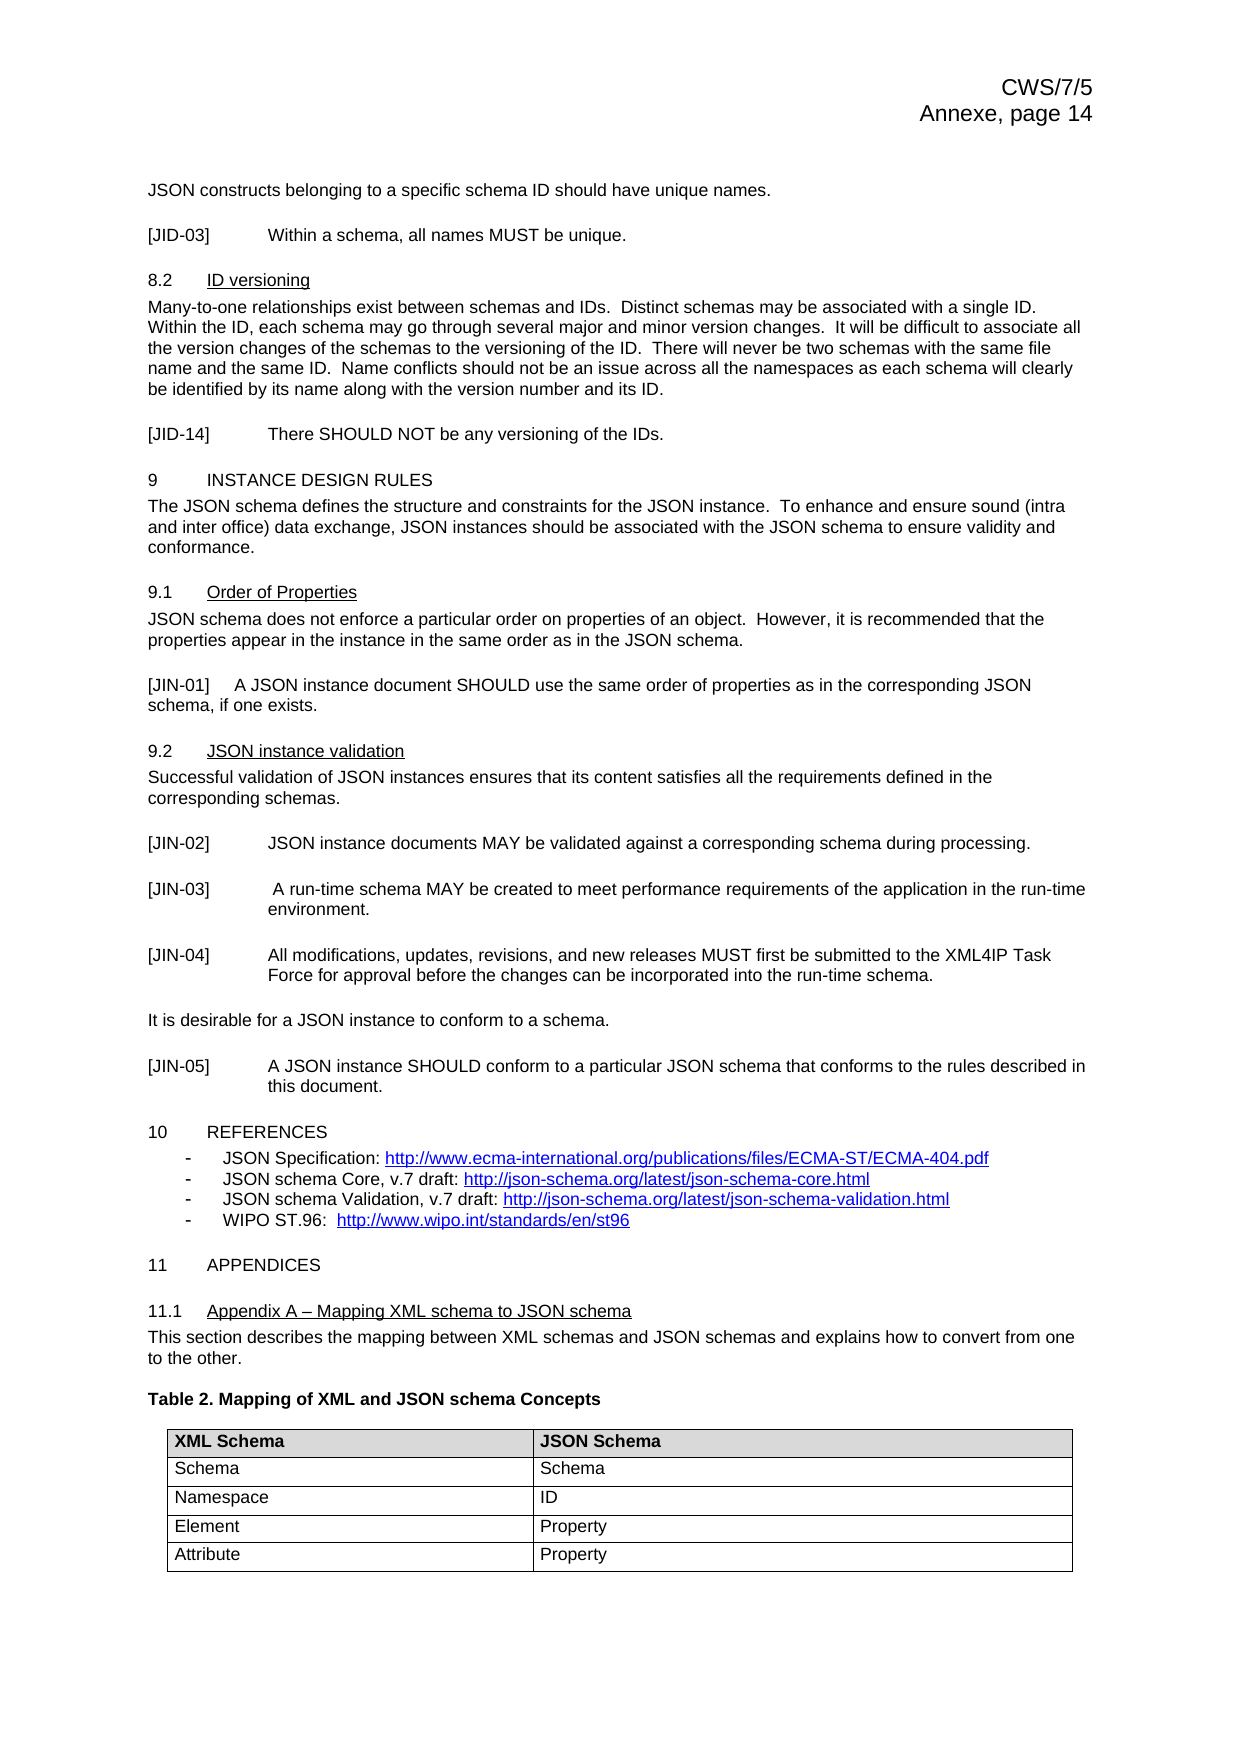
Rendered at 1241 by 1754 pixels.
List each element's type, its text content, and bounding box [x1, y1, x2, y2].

list JSON schema Core, v.7 draft: http://json-schema.org/latest/json-schema-core.html [185, 1168, 1093, 1189]
text Table 2. Mapping of XML and JSON schema Concepts [148, 1388, 1093, 1409]
list JSON Specification: http://www.ecma-international.org/publications/files/ECMA-ST/ECMA-404.pdf [185, 1148, 1093, 1168]
table_header XML Schema [168, 1430, 533, 1457]
table_cell Namespace [168, 1487, 533, 1515]
table_cell Element [168, 1516, 533, 1542]
text [JIN-02] JSON instance documents MAY be validated against a corresponding schema during processing. [148, 833, 1093, 853]
text [JIN-04] All modifications, updates, revisions, and new releases MUST first be submitted to the XML4IP Task Force for approval before the changes can be incorporated into the run-time schema. [148, 944, 1093, 985]
subtitle 8.2 ID versioning [148, 270, 1093, 291]
table_cell ID [534, 1487, 1072, 1515]
text It is desirable for a JSON instance to conform to a schema. [148, 1010, 1093, 1031]
text JSON schema does not enforce a particular order on properties of an object. However, it is recommended that the properties appear in the instance in the same order as in the JSON schema. [148, 609, 1093, 650]
subtitle 9.2 JSON instance validation [148, 741, 1093, 761]
subtitle APPENDICES [148, 1255, 1093, 1276]
text This section describes the mapping between XML schemas and JSON schemas and explains how to convert from one to the other. [148, 1327, 1093, 1368]
subtitle REFERENCES [148, 1121, 1093, 1142]
text [JIN-03] A run-time schema MAY be created to meet performance requirements of the application in the run-time environment. [148, 878, 1093, 919]
text Successful validation of JSON instances ensures that its content satisfies all the requirements defined in the corresponding schemas. [148, 767, 1093, 808]
list WIPO ST.96: http://www.wipo.int/standards/en/st96 [185, 1209, 1093, 1230]
subtitle 11.1 Appendix A – Mapping XML schema to JSON schema [148, 1301, 1093, 1321]
text [JIN-01] A JSON instance document SHOULD use the same order of properties as in the corresponding JSON schema, if one exists. [148, 675, 1093, 716]
table_cell Property [534, 1543, 1072, 1571]
subtitle 9.1 Order of Properties [148, 582, 1093, 603]
text Many-to-one relationships exist between schemas and IDs. Distinct schemas may be associated with a single ID. Within the ID, each schema may go through several major and minor version changes. It will be difficult to associate all the version changes of the schemas to the versioning of the ID. There will never be two schemas with the same file name and the same ID. Name conflicts should not be an issue across all the namespaces as each schema will clearly be identified by its name along with the version number and its ID. [148, 297, 1093, 399]
table_header JSON Schema [534, 1430, 1072, 1457]
text [JID-03] Within a schema, all names MUST be unique. [148, 225, 1093, 245]
text The JSON schema defines the structure and constraints for the JSON instance. To enhance and ensure sound (intra and inter office) data exchange, JSON instances should be associated with the JSON schema to ensure validity and conformance. [148, 496, 1093, 557]
text [JID-14] There SHOULD NOT be any versioning of the IDs. [148, 424, 1093, 444]
table_cell Property [534, 1516, 1072, 1542]
table_cell Schema [534, 1458, 1072, 1486]
table_cell Schema [168, 1458, 533, 1486]
subtitle INSTANCE DESIGN RULES [148, 469, 1093, 490]
table_cell Attribute [168, 1543, 533, 1571]
text JSON constructs belonging to a specific schema ID should have unique names. [148, 179, 1093, 200]
list JSON schema Validation, v.7 draft: http://json-schema.org/latest/json-schema-validation.html [185, 1189, 1093, 1209]
text [JIN-05] A JSON instance SHOULD conform to a particular JSON schema that conforms to the rules described in this document. [148, 1056, 1093, 1096]
